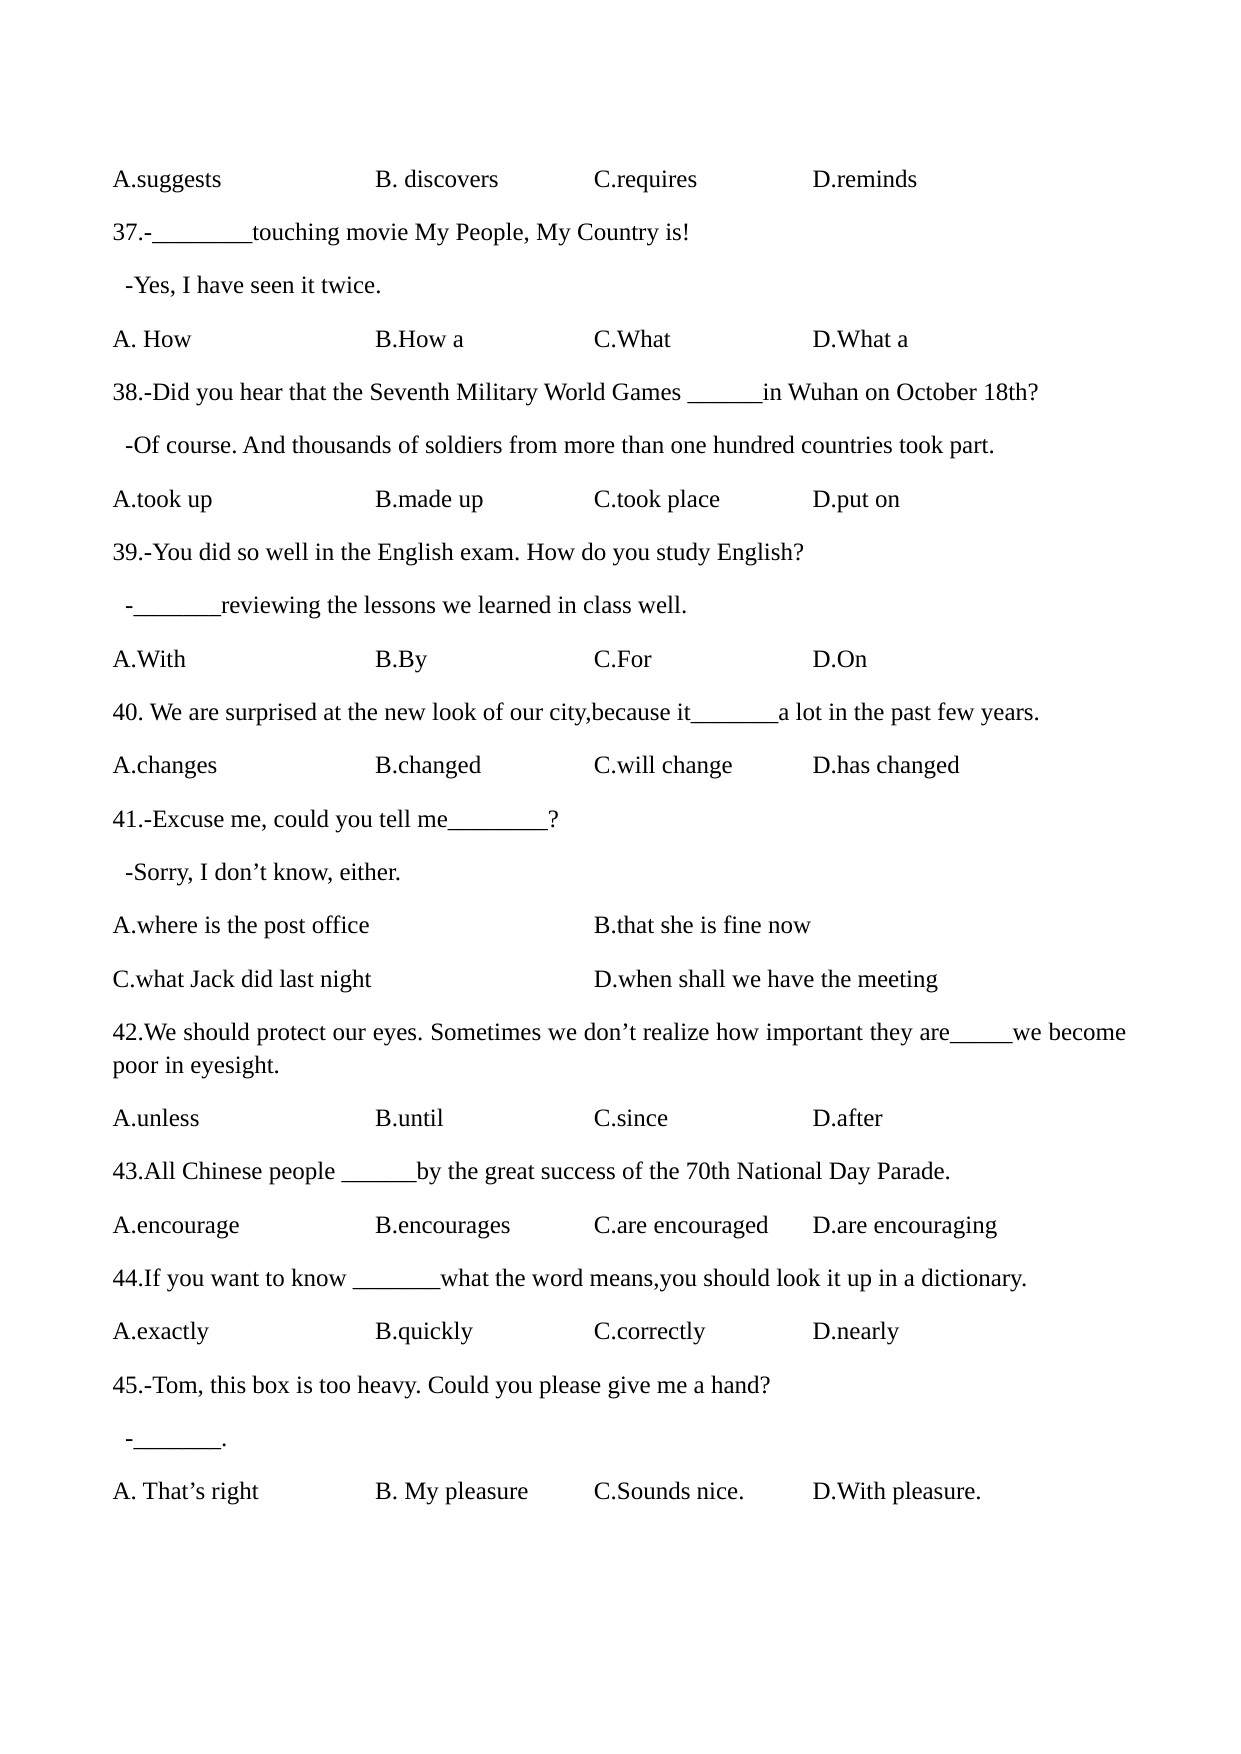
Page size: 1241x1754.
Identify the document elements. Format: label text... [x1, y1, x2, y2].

text -_______reviewing the lessons we learned in class well. [112, 589, 1128, 621]
text A.took up B.made up C.took place D.put on [112, 482, 1128, 514]
text 45.-Tom, this box is too heavy. Could you please give me a hand? [112, 1368, 1128, 1400]
text A.With B.By C.For D.On [112, 642, 1128, 674]
text -Of course. And thousands of soldiers from more than one hundred countries took part. [112, 429, 1128, 461]
text 40. We are surprised at the new look of our city,because it_______a lot in the past few years. [112, 695, 1128, 728]
text A.suggests B. discovers C.requires D.reminds [112, 162, 1128, 194]
text 43.All Chinese people ______by the great success of the 70th National Day Parade. [112, 1154, 1128, 1187]
text -Yes, I have seen it twice. [112, 269, 1128, 301]
text A.changes B.changed C.will change D.has changed [112, 749, 1128, 781]
text A. How B.How a C.What D.What a [112, 322, 1128, 354]
text A.unless B.until C.since D.after [112, 1101, 1128, 1134]
text -Sorry, I don’t know, either. [112, 855, 1128, 888]
text 41.-Excuse me, could you tell me________? [112, 802, 1128, 834]
text 42.We should protect our eyes. Sometimes we don’t realize how important they are_____we become poor in eyesight. [112, 1015, 1128, 1080]
text A. That’s right B. My pleasure C.Sounds nice. D.With pleasure. [112, 1474, 1128, 1507]
text A.encourage B.encourages C.are encouraged D.are encouraging [112, 1208, 1128, 1240]
text C.what Jack did last night D.when shall we have the meeting [112, 962, 1128, 994]
text 44.If you want to know _______what the word means,you should look it up in a dictionary. [112, 1261, 1128, 1294]
text -_______. [112, 1421, 1128, 1454]
text A.where is the post office B.that she is fine now [112, 909, 1128, 941]
text A.exactly B.quickly C.correctly D.nearly [112, 1314, 1128, 1347]
text 37.-________touching movie My People, My Country is! [112, 215, 1128, 248]
text 38.-Did you hear that the Seventh Military World Games ______in Wuhan on October 18th? [112, 375, 1128, 408]
text 39.-You did so well in the English exam. How do you study English? [112, 535, 1128, 568]
